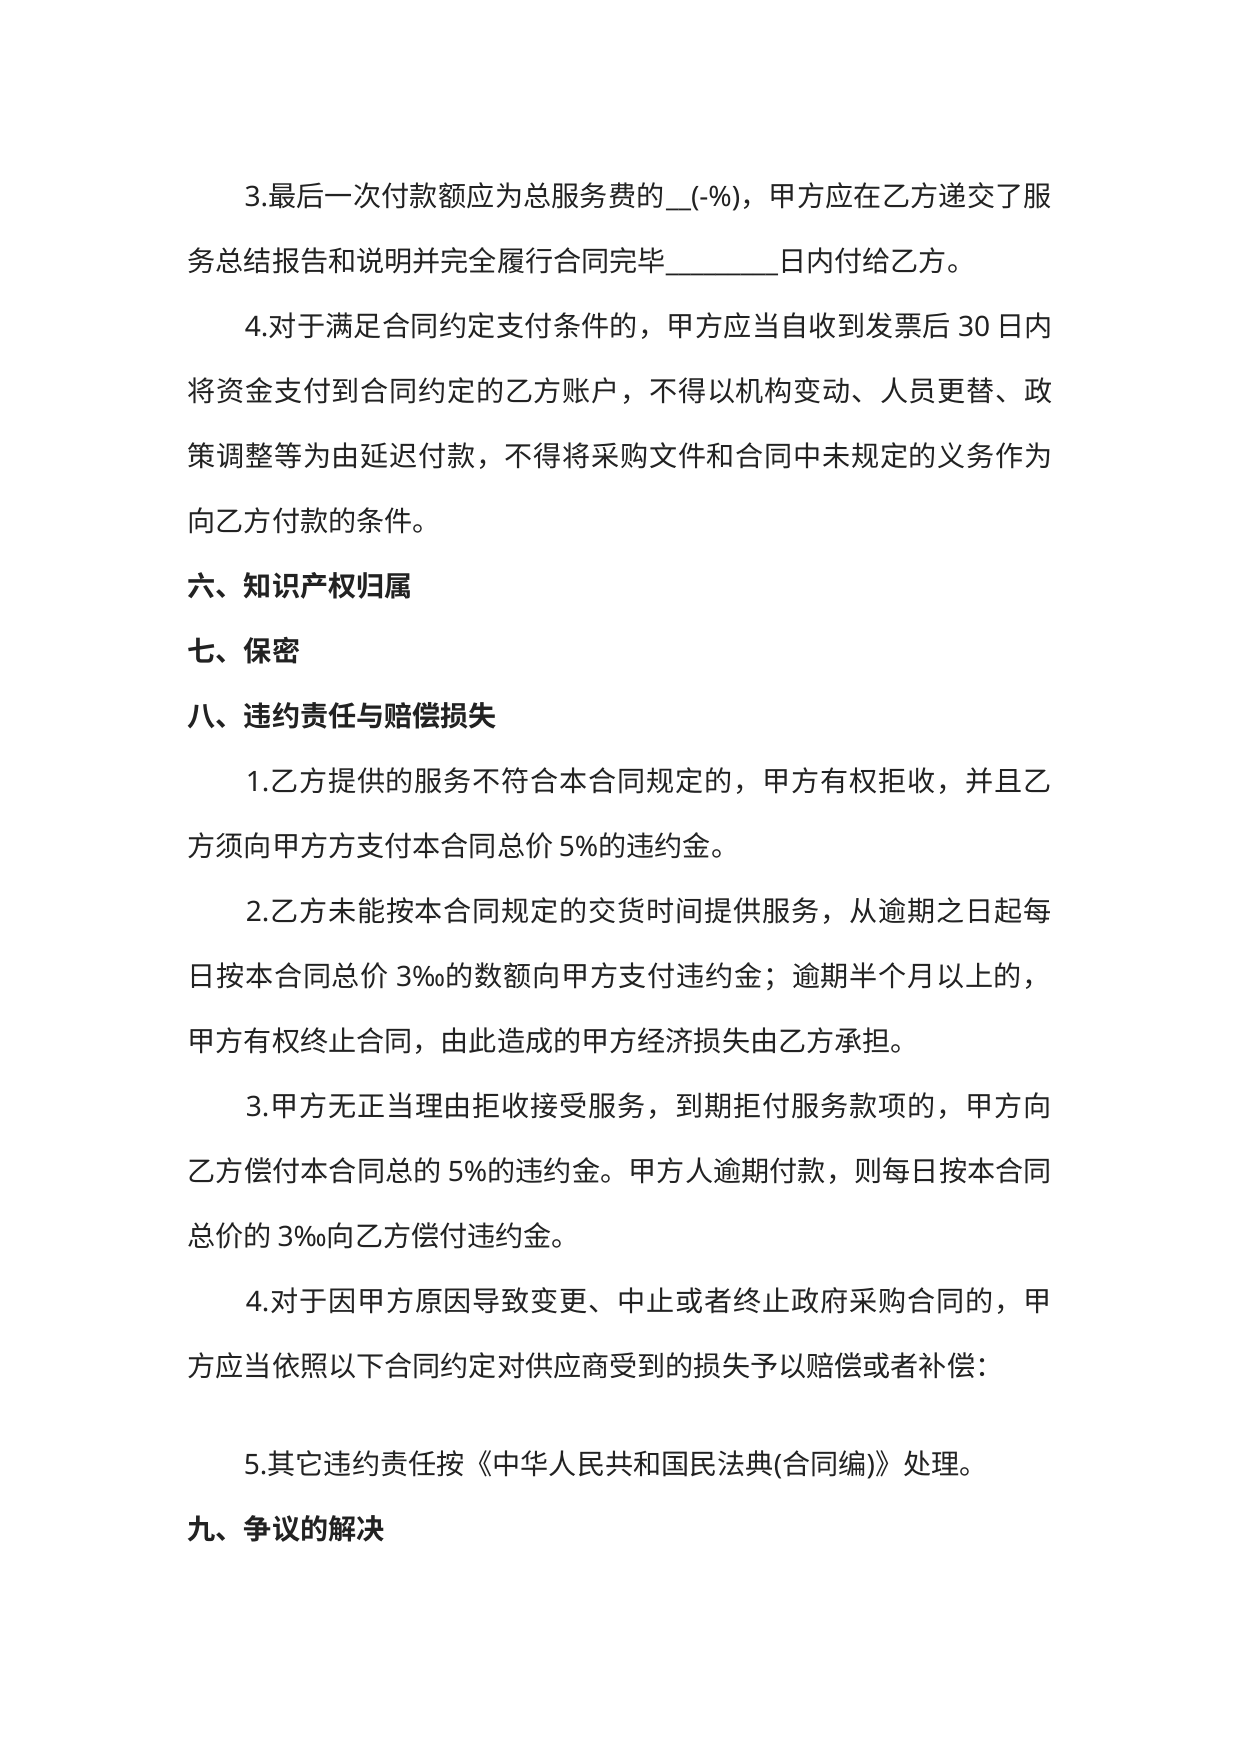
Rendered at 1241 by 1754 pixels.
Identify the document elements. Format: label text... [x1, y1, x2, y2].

text 3.甲方无正当理由拒收接受服务，到期拒付服务款项的，甲方向乙方偿付本合同总的5%的违约金。甲方人逾期付款，则每日按本合同总价的3‰向乙方偿付违约金。 [187, 1072, 1053, 1267]
text 3.最后一次付款额应为总服务费的__(-%)，甲方应在乙方递交了服务总结报告和说明并完全履行合同完毕_________日内付给乙方。 [187, 162, 1053, 292]
text 4.对于因甲方原因导致变更、中止或者终止政府采购合同的，甲方应当依照以下合同约定对供应商受到的损失予以赔偿或者补偿： [187, 1267, 1053, 1397]
text 七、保密 [187, 617, 1053, 682]
text 5.其它违约责任按《中华人民共和国民法典(合同编)》处理。 [187, 1429, 1053, 1494]
text 八、违约责任与赔偿损失 [187, 682, 1053, 747]
text 六、知识产权归属 [187, 552, 1053, 617]
text 九、争议的解决 [187, 1494, 1053, 1559]
text 4.对于满足合同约定支付条件的，甲方应当自收到发票后30日内将资金支付到合同约定的乙方账户，不得以机构变动、人员更替、政策调整等为由延迟付款，不得将采购文件和合同中未规定的义务作为向乙方付款的条件。 [187, 292, 1053, 552]
text 2.乙方未能按本合同规定的交货时间提供服务，从逾期之日起每日按本合同总价3‰的数额向甲方支付违约金；逾期半个月以上的，甲方有权终止合同，由此造成的甲方经济损失由乙方承担。 [187, 877, 1053, 1072]
text 1.乙方提供的服务不符合本合同规定的，甲方有权拒收，并且乙方须向甲方方支付本合同总价5%的违约金。 [187, 747, 1053, 877]
